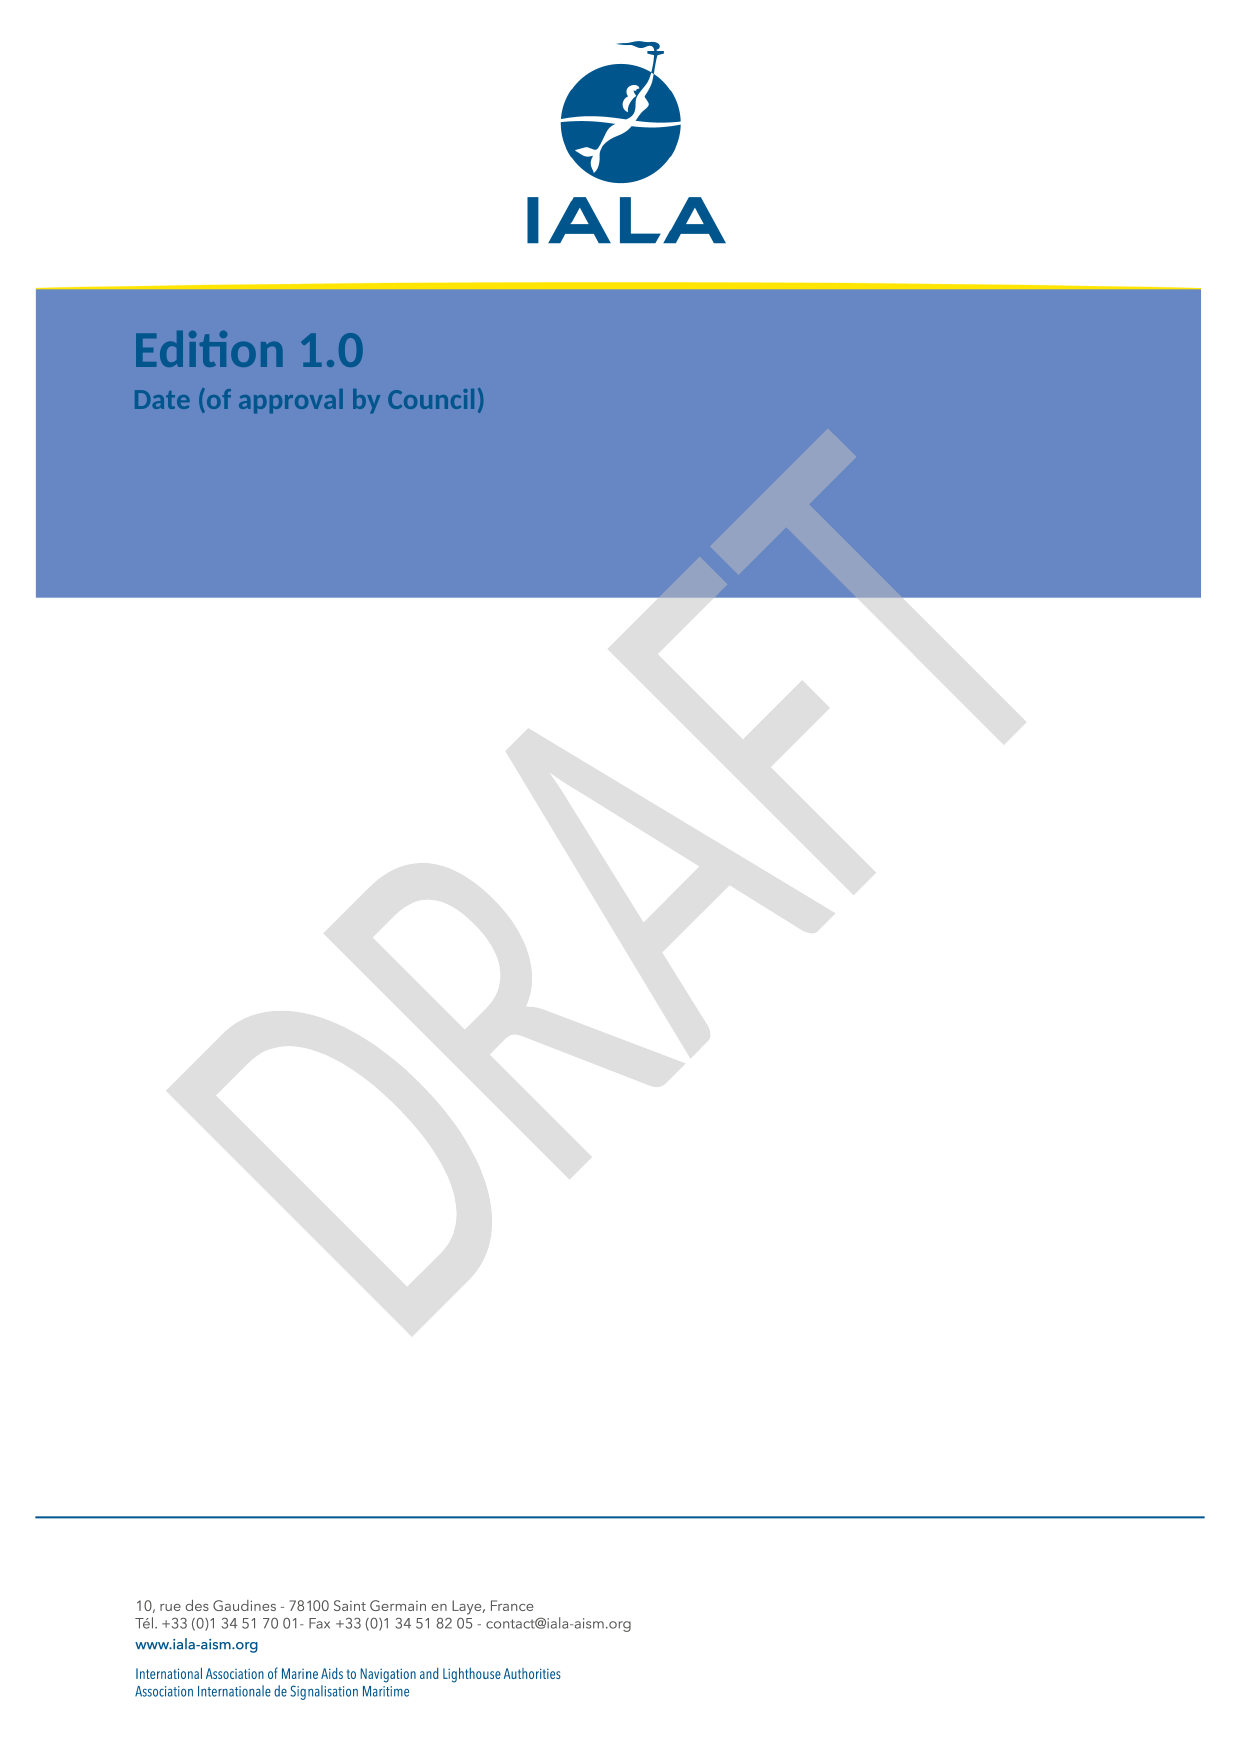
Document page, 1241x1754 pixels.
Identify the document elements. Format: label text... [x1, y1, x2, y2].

text Edition 1.0 [133, 317, 1107, 381]
text Date (of approval by Council) [133, 381, 1107, 417]
picture [0, 29, 1240, 609]
picture [129, 1595, 662, 1714]
